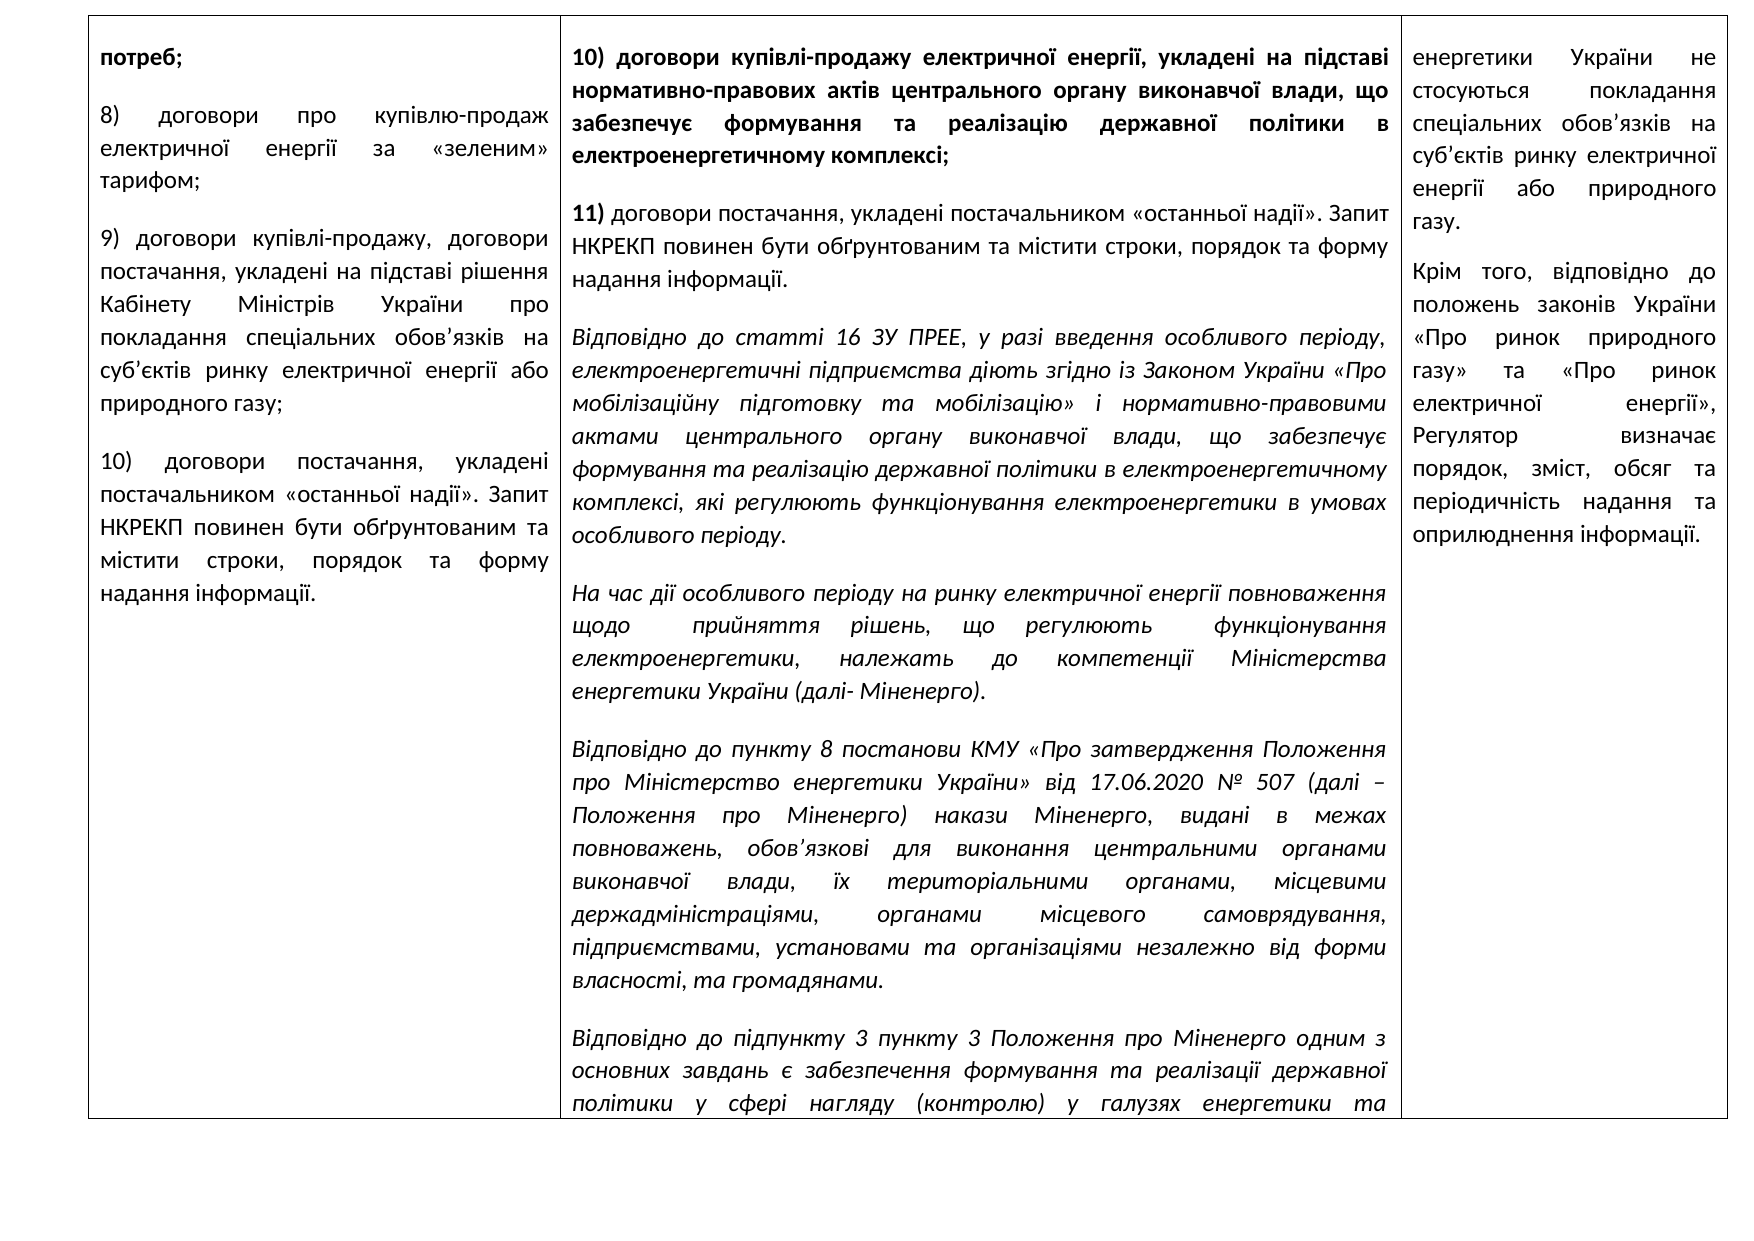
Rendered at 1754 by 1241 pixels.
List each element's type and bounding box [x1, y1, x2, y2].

table_cell [1402, 16, 1727, 1118]
table_cell [561, 16, 1401, 1118]
